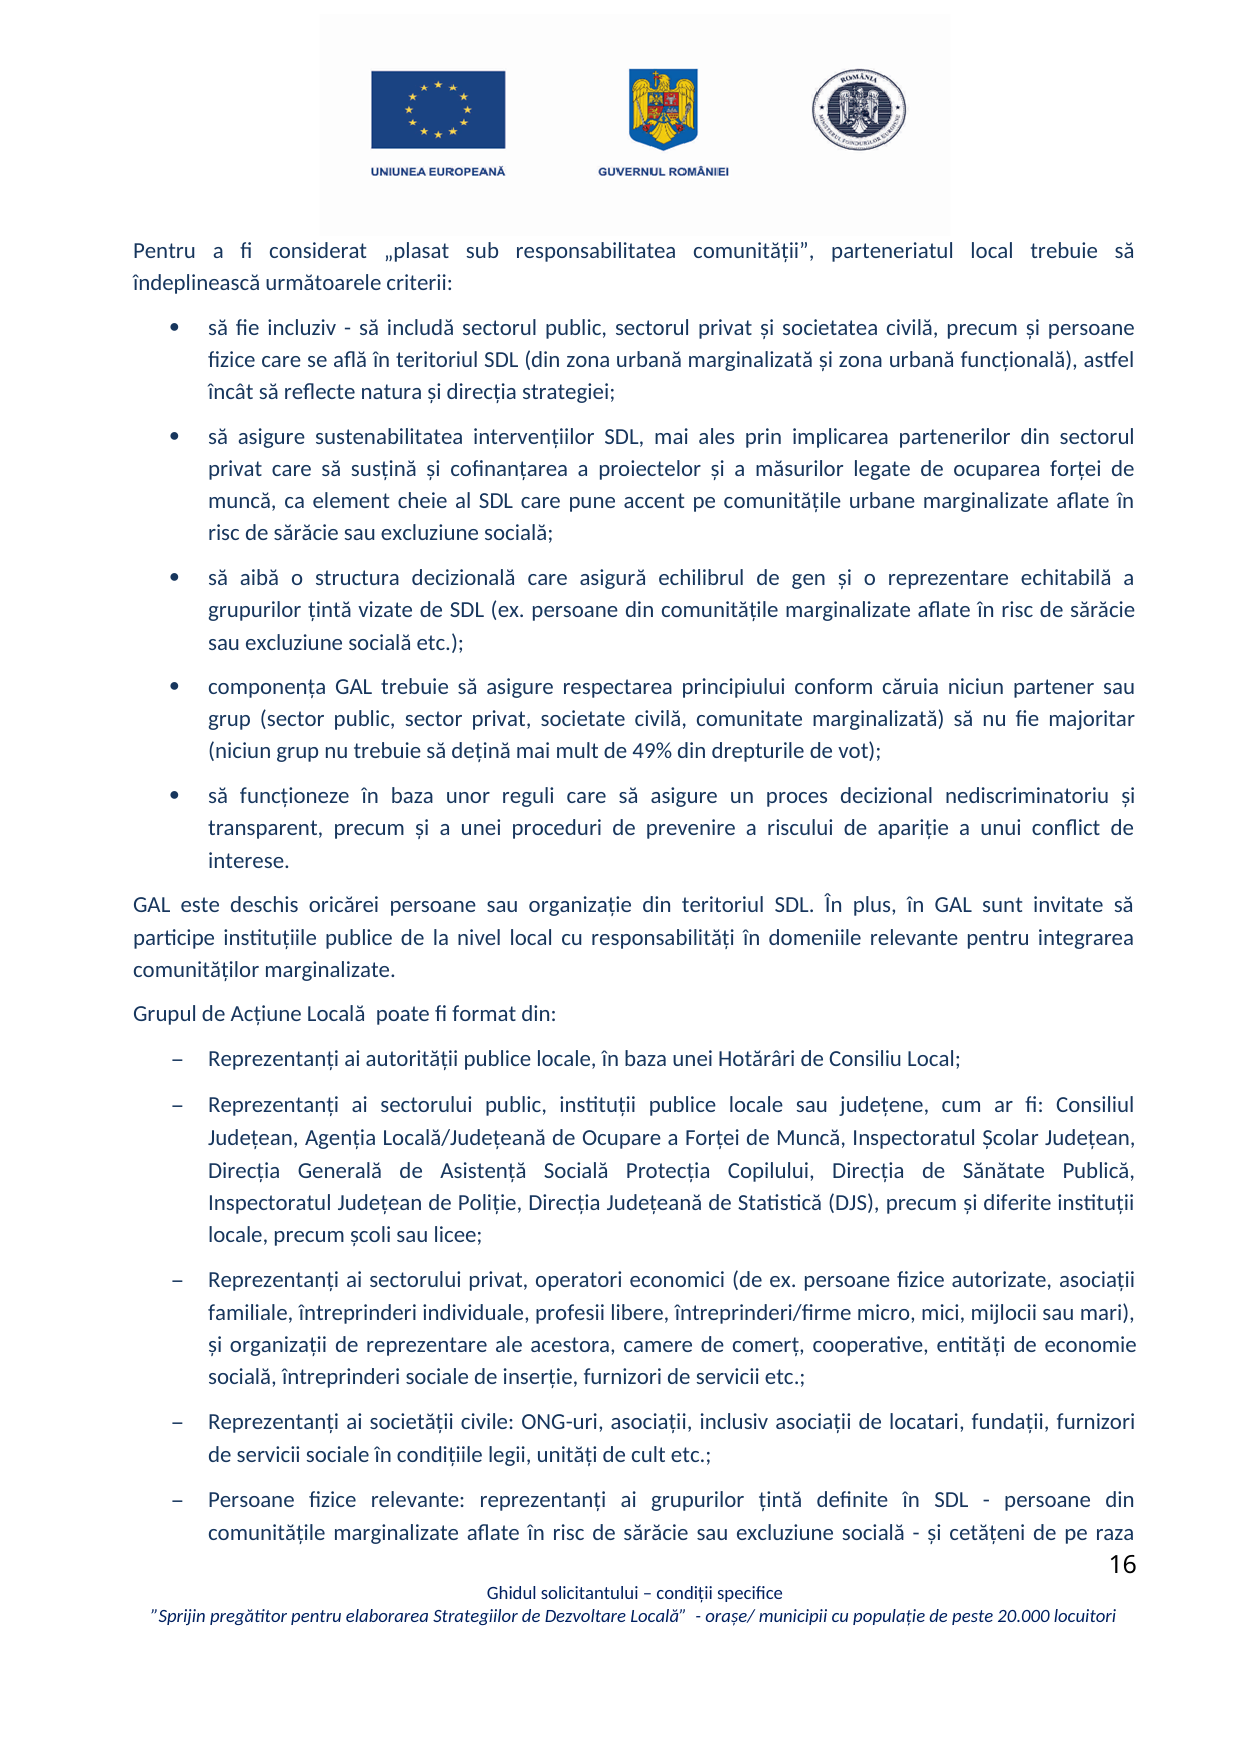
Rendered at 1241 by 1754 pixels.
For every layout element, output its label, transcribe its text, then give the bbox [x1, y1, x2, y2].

list Reprezentanți ai sectorului privat, operatori economici (de ex. persoane fizice autorizate, asociații familiale, întreprinderi individuale, profesii libere, întreprinderi/firme micro, mici, mijlocii sau mari), și organizații de reprezentare ale acestora, camere de comerț, cooperative, entităţi de economie socială, întreprinderi sociale de inserție, furnizori de servicii etc.; [170, 1265, 1137, 1391]
picture [319, 14, 951, 236]
list să funcționeze în baza unor reguli care să asigure un proces decizional nediscriminatoriu și transparent, precum și a unei proceduri de prevenire a riscului de apariție a unui conflict de interese. [170, 781, 1137, 874]
list Reprezentanți ai societății civile: ONG-uri, asociații, inclusiv asociații de locatari, fundații, furnizori de servicii sociale în condițiile legii, unități de cult etc.; [170, 1407, 1137, 1468]
list să fie incluziv - să includă sectorul public, sectorul privat și societatea civilă, precum și persoane fizice care se află în teritoriul SDL (din zona urbană marginalizată și zona urbană funcțională), astfel încât să reflecte natura și direcția strategiei; [170, 313, 1137, 405]
list Reprezentanți ai sectorului public, instituții publice locale sau județene, cum ar fi: Consiliul Județean, Agenția Locală/Județeană de Ocupare a Forței de Muncă, Inspectoratul Școlar Județean, Direcția Generală de Asistență Socială Protecția Copilului, Direcția de Sănătate Publică, Inspectoratul Județean de Poliție, Direcția Județeană de Statistică (DJS), precum și diferite instituții locale, precum școli sau licee; [170, 1090, 1137, 1248]
text GAL este deschis oricărei persoane sau organizație din teritoriul SDL. În plus, în GAL sunt invitate să participe instituțiile publice de la nivel local cu responsabilități în domeniile relevante pentru integrarea comunităților marginalizate. [133, 890, 1137, 983]
list componența GAL trebuie să asigure respectarea principiului conform căruia niciun partener sau grup (sector public, sector privat, societate civilă, comunitate marginalizată) să nu fie majoritar (niciun grup nu trebuie să dețină mai mult de 49% din drepturile de vot); [170, 672, 1137, 765]
text Grupul de Acțiune Locală poate fi format din: [133, 999, 1137, 1027]
list să asigure sustenabilitatea intervențiilor SDL, mai ales prin implicarea partenerilor din sectorul privat care să susțină și cofinanțarea a proiectelor și a măsurilor legate de ocuparea forței de muncă, ca element cheie al SDL care pune accent pe comunitățile urbane marginalizate aflate în risc de sărăcie sau excluziune socială; [170, 422, 1137, 547]
text Pentru a fi considerat „plasat sub responsabilitatea comunității”, parteneriatul local trebuie să îndeplinească următoarele criterii: [133, 236, 1137, 296]
list Reprezentanți ai autorității publice locale, în baza unei Hotărâri de Consiliu Local; [170, 1044, 1137, 1073]
list să aibă o structura decizională care asigură echilibrul de gen și o reprezentare echitabilă a grupurilor țintă vizate de SDL (ex. persoane din comunitățile marginalizate aflate în risc de sărăcie sau excluziune socială etc.); [170, 563, 1137, 656]
